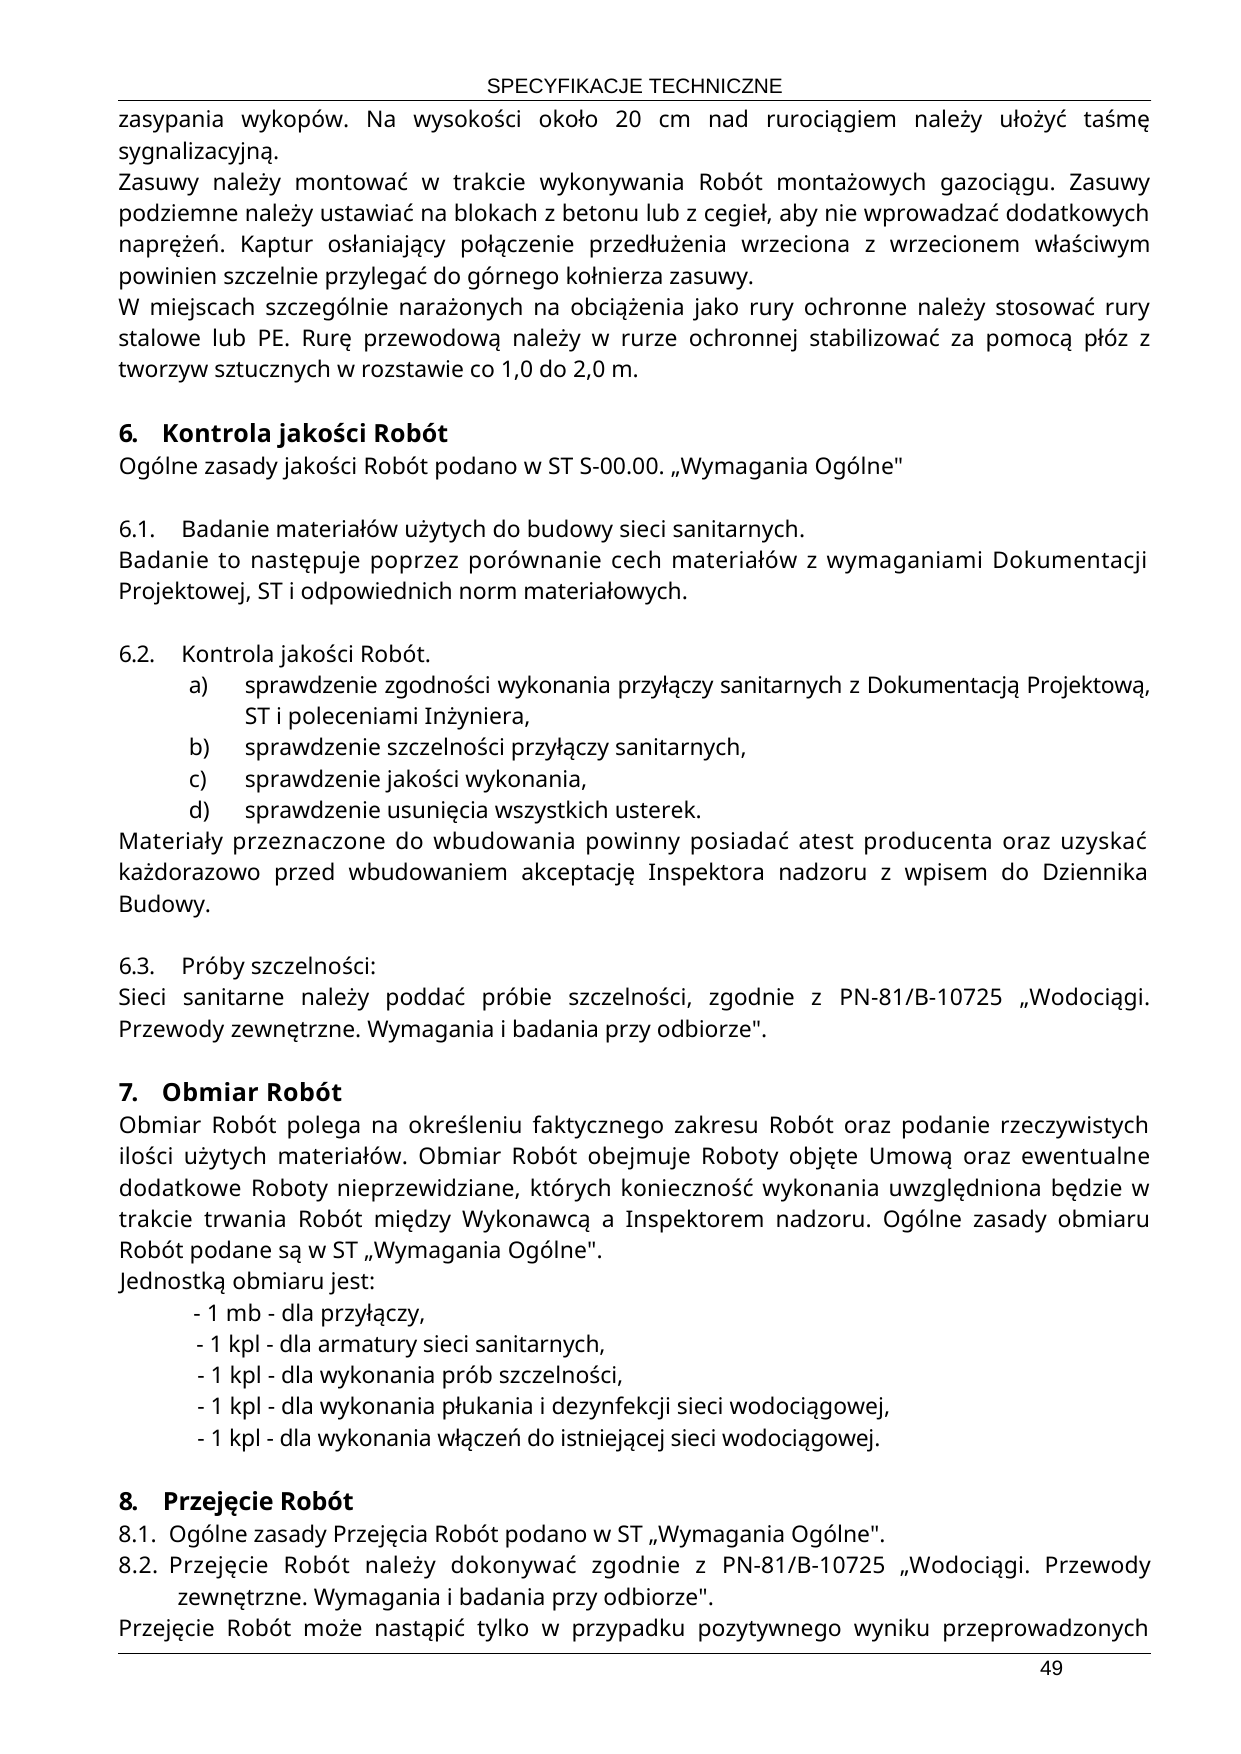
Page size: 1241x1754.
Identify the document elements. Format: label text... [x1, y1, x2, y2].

text Badanie to następuje poprzez porównanie cech materiałów z wymaganiami Dokumentacji Projektowej, ST i odpowiednich norm materiałowych. [118, 544, 1149, 606]
list sprawdzenie zgodności wykonania przyłączy sanitarnych z Dokumentacją Projektową, ST i poleceniami Inżyniera, [188, 669, 1151, 731]
list Przejęcie Robót należy dokonywać zgodnie z PN-81/B-10725 „Wodociągi. Przewody zewnętrzne. Wymagania i badania przy odbiorze". [118, 1549, 1151, 1612]
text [118, 1612, 1150, 1643]
text 6.2. Kontrola jakości Robót. [119, 637, 1151, 669]
list sprawdzenie jakości wykonania, [189, 762, 1151, 794]
text Jednostką obmiaru jest: [119, 1265, 1151, 1297]
text 6. Kontrola jakości Robót [119, 416, 1151, 450]
text 6.3. Próby szczelności: [119, 950, 1151, 981]
text - 1 kpl - dla armatury sieci sanitarnych, [196, 1328, 1151, 1359]
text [118, 103, 1151, 166]
text - 1 kpl - dla wykonania włączeń do istniejącej sieci wodociągowej. [197, 1422, 1151, 1453]
list sprawdzenie szczelności przyłączy sanitarnych, [189, 731, 1151, 762]
text 7. Obmiar Robót [119, 1075, 1151, 1109]
text 8. Przejęcie Robót [119, 1484, 1151, 1518]
text 6.1. Badanie materiałów użytych do budowy sieci sanitarnych. [119, 512, 1151, 544]
text W miejscach szczególnie narażonych na obciążenia jako rury ochronne należy stosować rury stalowe lub PE. Rurę przewodową należy w rurze ochronnej stabilizować za pomocą płóz z tworzyw sztucznych w rozstawie co 1,0 do 2,0 m. [118, 291, 1151, 385]
text - 1 kpl - dla wykonania płukania i dezynfekcji sieci wodociągowej, [197, 1390, 1151, 1422]
text - 1 kpl - dla wykonania prób szczelności, [197, 1359, 1151, 1390]
list sprawdzenie usunięcia wszystkich usterek. [189, 794, 1151, 825]
list Ogólne zasady Przejęcia Robót podano w ST „Wymagania Ogólne". [118, 1518, 1151, 1549]
text Materiały przeznaczone do wbudowania powinny posiadać atest producenta oraz uzyskać każdorazowo przed wbudowaniem akceptację Inspektora nadzoru z wpisem do Dziennika Budowy. [118, 825, 1149, 919]
text - 1 mb - dla przyłączy, [119, 1297, 1151, 1328]
text Ogólne zasady jakości Robót podano w ST S-00.00. „Wymagania Ogólne" [119, 450, 1151, 481]
text Sieci sanitarne należy poddać próbie szczelności, zgodnie z PN-81/B-10725 „Wodociągi. Przewody zewnętrzne. Wymagania i badania przy odbiorze". [118, 981, 1150, 1044]
text Zasuwy należy montować w trakcie wykonywania Robót montażowych gazociągu. Zasuwy podziemne należy ustawiać na blokach z betonu lub z cegieł, aby nie wprowadzać dodatkowych naprężeń. Kaptur osłaniający połączenie przedłużenia wrzeciona z wrzecionem właściwym powinien szczelnie przylegać do górnego kołnierza zasuwy. [118, 166, 1151, 291]
text Obmiar Robót polega na określeniu faktycznego zakresu Robót oraz podanie rzeczywistych ilości użytych materiałów. Obmiar Robót obejmuje Roboty objęte Umową oraz ewentualne dodatkowe Roboty nieprzewidziane, których konieczność wykonania uwzględniona będzie w trakcie trwania Robót między Wykonawcą a Inspektorem nadzoru. Ogólne zasady obmiaru Robót podane są w ST „Wymagania Ogólne". [119, 1109, 1151, 1265]
